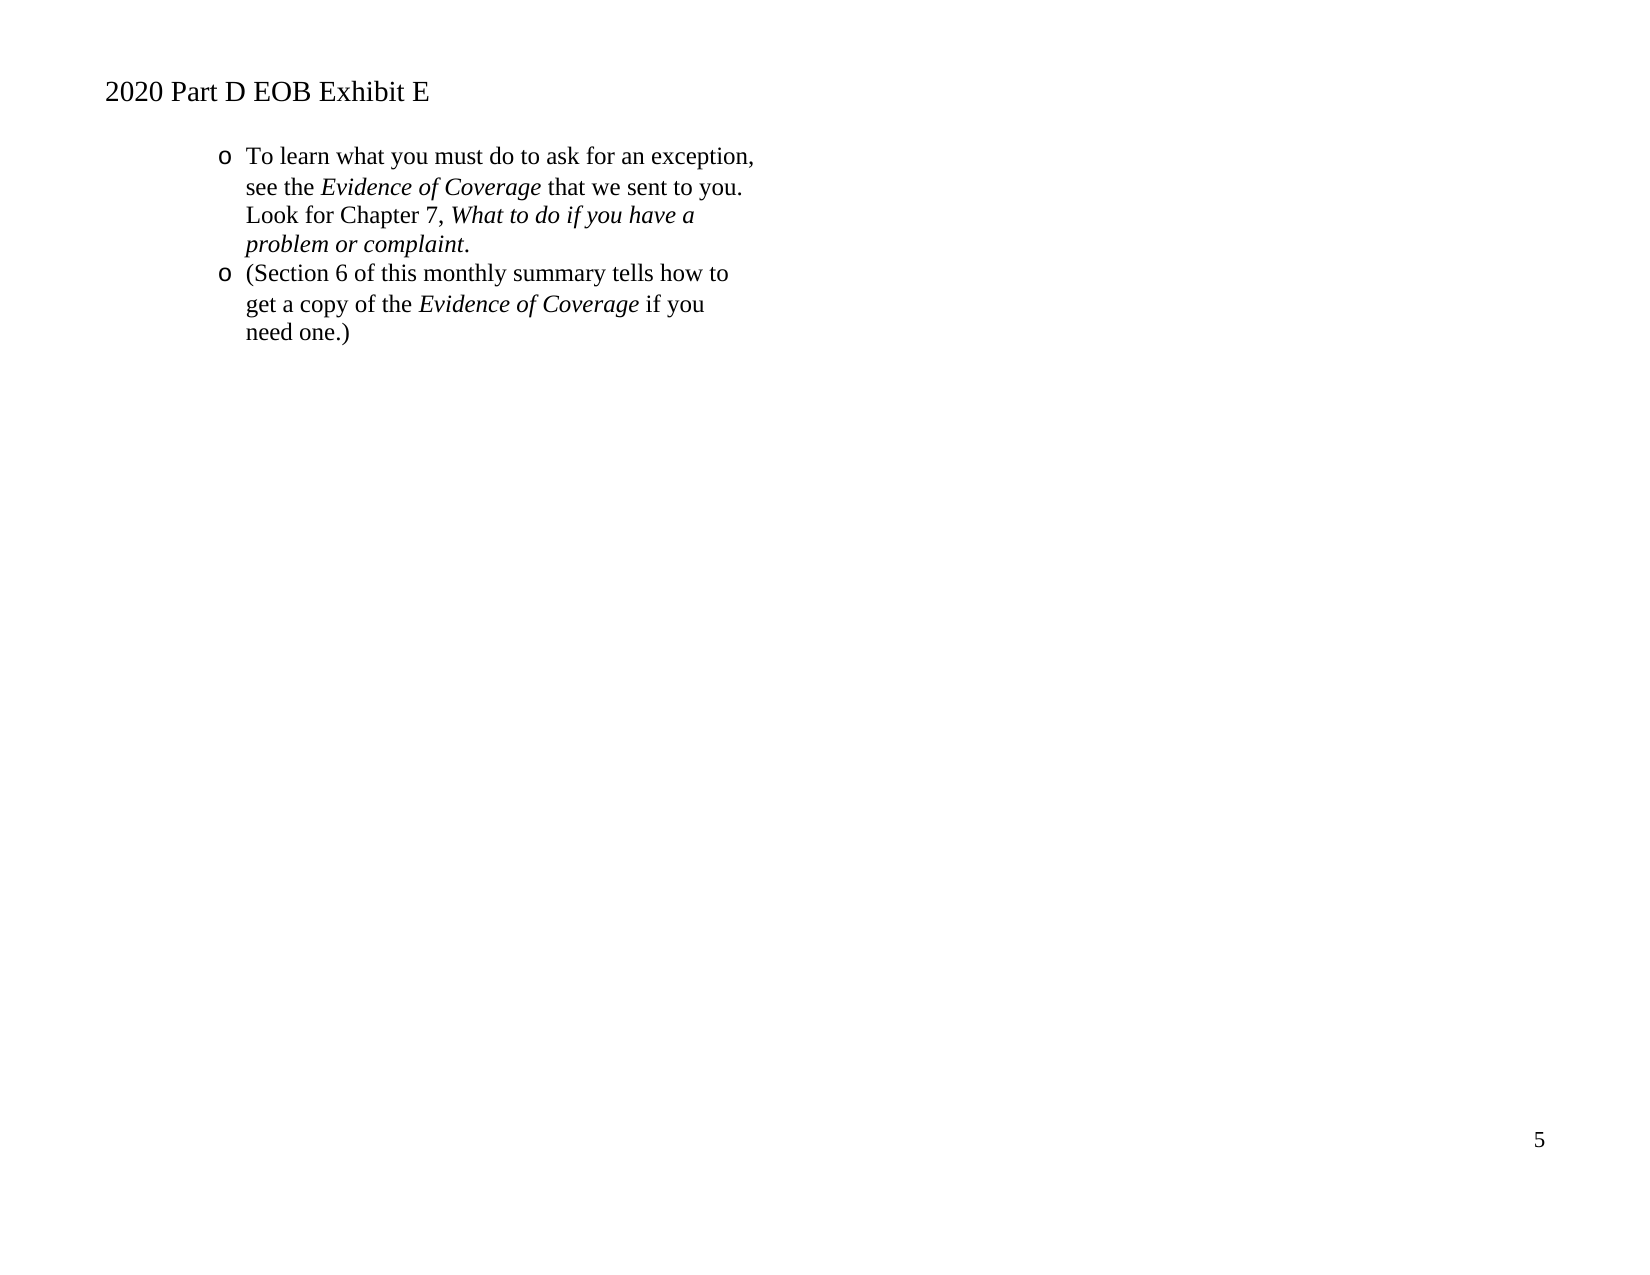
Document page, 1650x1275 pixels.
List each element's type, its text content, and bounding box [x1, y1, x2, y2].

list To learn what you must do to ask for an exception, see the Evidence of Coverage that we sent to you. Look for Chapter 7, What to do if you have a problem or complaint. [217, 141, 771, 258]
list (Section 6 of this monthly summary tells how to get a copy of the Evidence of Coverage if you need one.) [217, 258, 752, 346]
